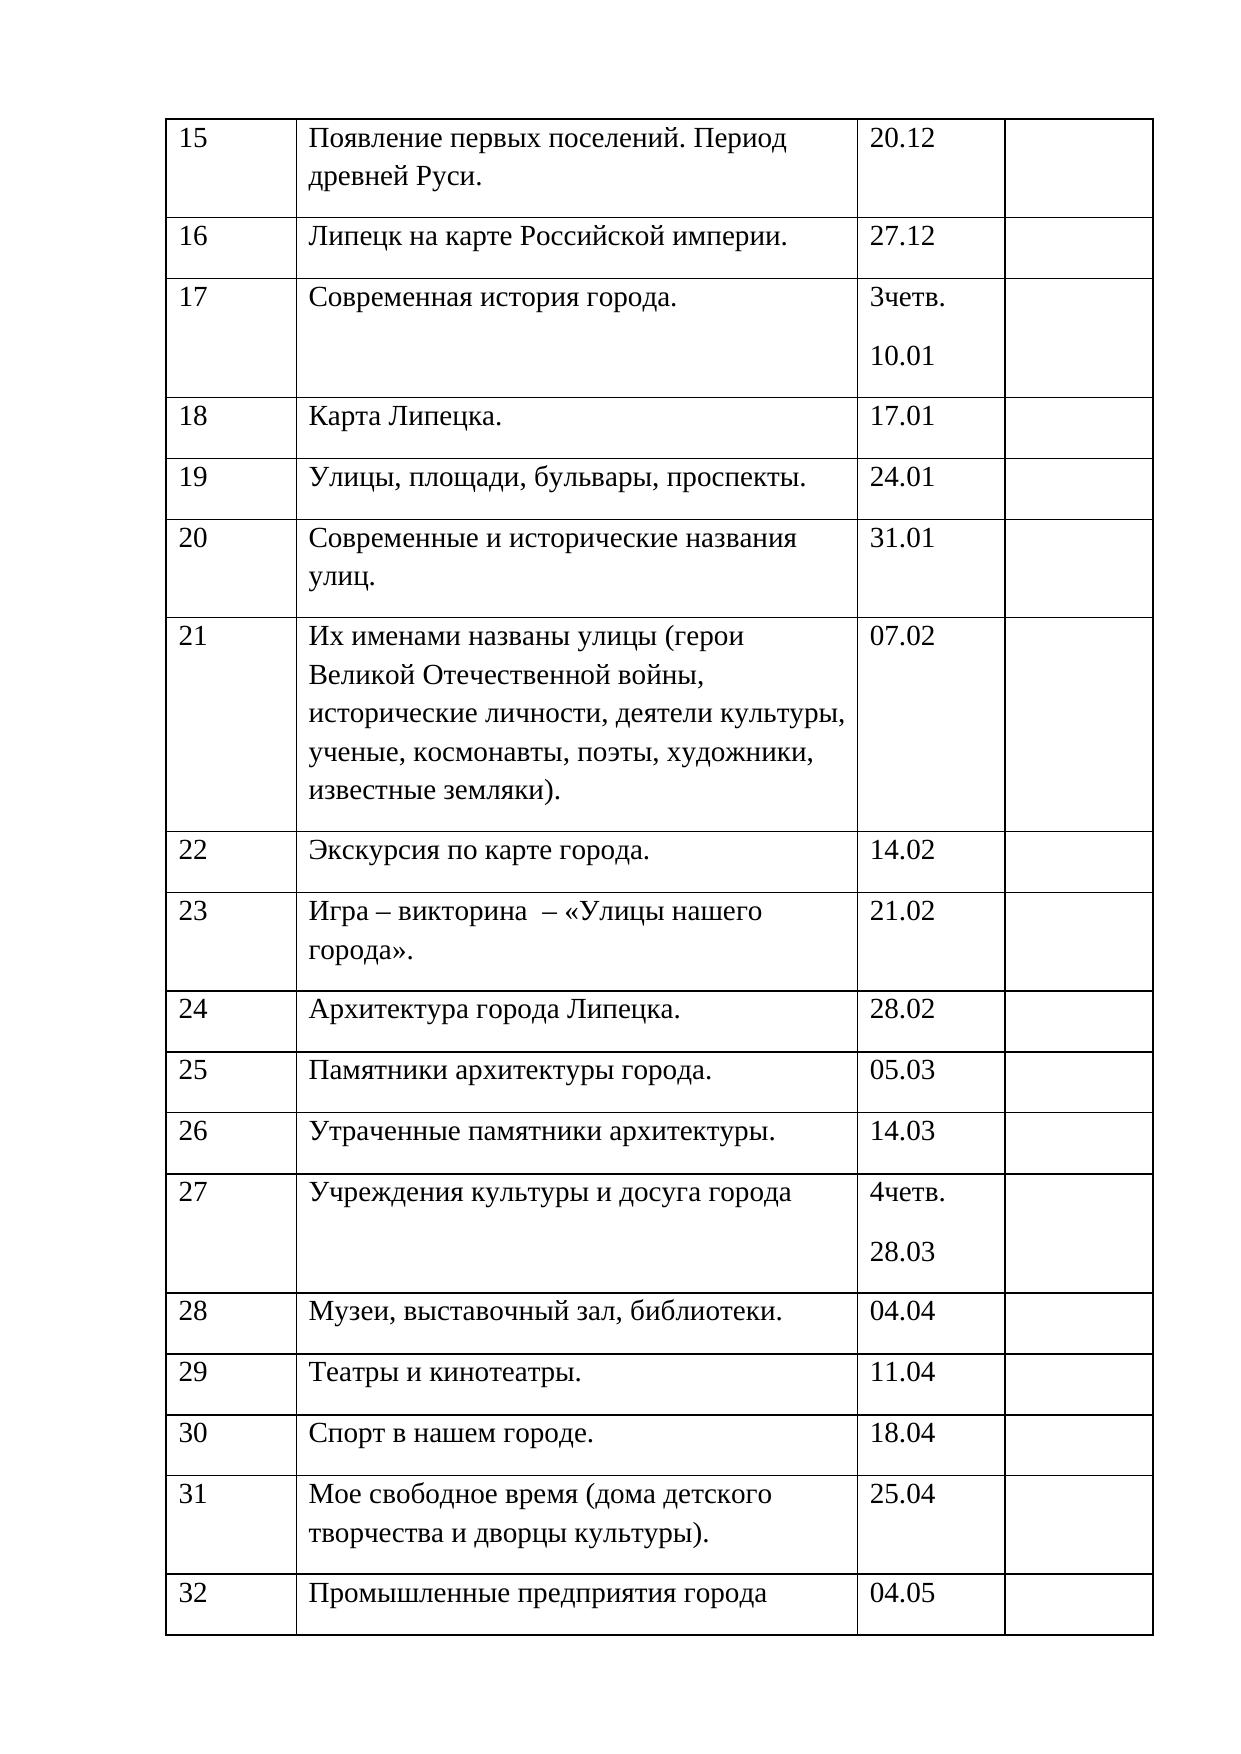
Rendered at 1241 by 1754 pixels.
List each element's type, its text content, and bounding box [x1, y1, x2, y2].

table_cell Липецк на карте Российской империи. [297, 218, 857, 277]
table_cell Экскурсия по карте города. [297, 832, 857, 892]
table_cell Игра – викторина – «Улицы нашего города». [297, 893, 857, 990]
table_cell Спорт в нашем городе. [297, 1416, 857, 1475]
table_cell [1006, 618, 1152, 831]
table_cell 25 [167, 1053, 296, 1112]
table_cell 28 [167, 1294, 296, 1353]
table_cell 07.02 [858, 618, 1004, 831]
table_cell 31 [167, 1476, 296, 1573]
table_cell 11.04 [858, 1355, 1004, 1414]
table_cell 17.01 [858, 398, 1004, 457]
table_cell 22 [167, 832, 296, 892]
table_cell 14.03 [858, 1113, 1004, 1173]
table_cell 32 [167, 1575, 296, 1634]
table_cell 3четв. 10.01 [858, 279, 1004, 397]
table_cell [1006, 1476, 1152, 1573]
table_cell 16 [167, 218, 296, 277]
table_cell Появление первых поселений. Период древней Руси. [297, 120, 857, 216]
table_cell Учреждения культуры и досуга города [297, 1175, 857, 1292]
table_cell [1006, 1416, 1152, 1475]
table_cell [1006, 398, 1152, 457]
table_cell [1006, 1294, 1152, 1353]
table_cell [1006, 218, 1152, 277]
table_cell [1006, 520, 1152, 617]
table_cell 27 [167, 1175, 296, 1292]
table_cell Театры и кинотеатры. [297, 1355, 857, 1414]
table_cell 30 [167, 1416, 296, 1475]
table_cell [1006, 120, 1152, 216]
table_cell 05.03 [858, 1053, 1004, 1112]
table_cell 17 [167, 279, 296, 397]
table_cell [1006, 1113, 1152, 1173]
table_cell 23 [167, 893, 296, 990]
table_cell 24.01 [858, 459, 1004, 518]
table_cell Улицы, площади, бульвары, проспекты. [297, 459, 857, 518]
table_cell 18 [167, 398, 296, 457]
table_cell Современные и исторические названия улиц. [297, 520, 857, 617]
table_cell Утраченные памятники архитектуры. [297, 1113, 857, 1173]
table_cell [1006, 1175, 1152, 1292]
table_cell Мое свободное время (дома детского творчества и дворцы культуры). [297, 1476, 857, 1573]
table_cell Современная история города. [297, 279, 857, 397]
table_cell 27.12 [858, 218, 1004, 277]
table_cell 21 [167, 618, 296, 831]
table_cell 18.04 [858, 1416, 1004, 1475]
table_cell 24 [167, 992, 296, 1051]
table_cell 20 [167, 520, 296, 617]
table_cell Их именами названы улицы (герои Великой Отечественной войны, исторические личности, деятели культуры, ученые, космонавты, поэты, художники, известные земляки). [297, 618, 857, 831]
table_cell 04.04 [858, 1294, 1004, 1353]
table_cell 19 [167, 459, 296, 518]
table_cell 31.01 [858, 520, 1004, 617]
table_cell Памятники архитектуры города. [297, 1053, 857, 1112]
table_cell 04.05 [858, 1575, 1004, 1634]
table_cell 4четв. 28.03 [858, 1175, 1004, 1292]
table_cell Промышленные предприятия города [297, 1575, 857, 1634]
table_cell 21.02 [858, 893, 1004, 990]
table_cell 26 [167, 1113, 296, 1173]
table_cell 14.02 [858, 832, 1004, 892]
table_cell Архитектура города Липецка. [297, 992, 857, 1051]
table_cell [1006, 279, 1152, 397]
table_cell [1006, 992, 1152, 1051]
table_cell [1006, 832, 1152, 892]
table_cell [1006, 893, 1152, 990]
table_cell 20.12 [858, 120, 1004, 216]
table_cell 25.04 [858, 1476, 1004, 1573]
table_cell 15 [167, 120, 296, 216]
table_cell 28.02 [858, 992, 1004, 1051]
table_cell Музеи, выставочный зал, библиотеки. [297, 1294, 857, 1353]
table_cell [1006, 1575, 1152, 1634]
table_cell [1006, 1355, 1152, 1414]
table_cell 29 [167, 1355, 296, 1414]
table_cell Карта Липецка. [297, 398, 857, 457]
table_cell [1006, 459, 1152, 518]
table_cell [1006, 1053, 1152, 1112]
